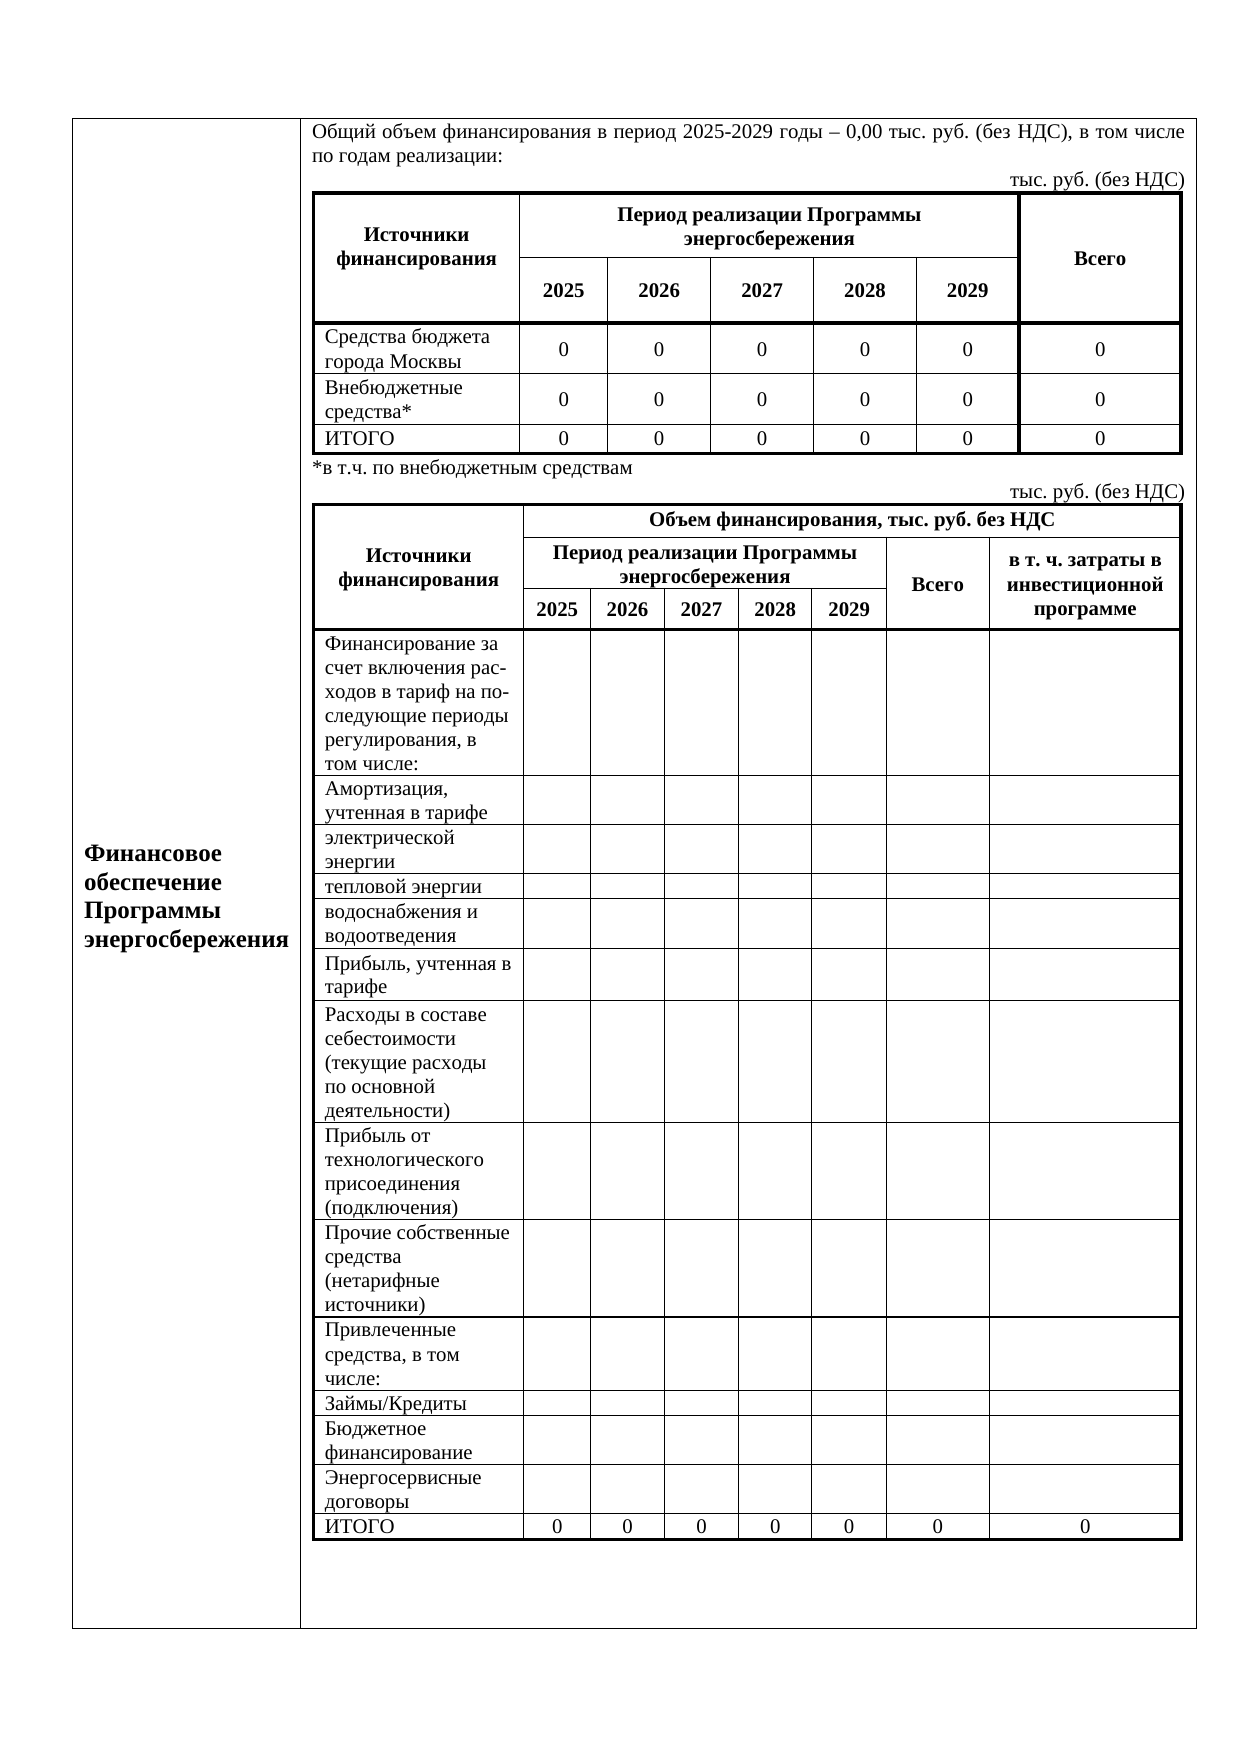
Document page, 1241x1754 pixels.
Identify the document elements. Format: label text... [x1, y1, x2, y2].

table_cell Финансовое обеспечение Программы энергосбережения [73, 119, 300, 1627]
table_cell Общий объем финансирования в период 2025-2029 годы – 0,00 тыс. руб. (без НДС), в том числе по годам реализации: тыс. руб. (без НДС) *в т.ч. по внебюджетным средствам тыс. руб. (без НДС) [301, 119, 1196, 1627]
